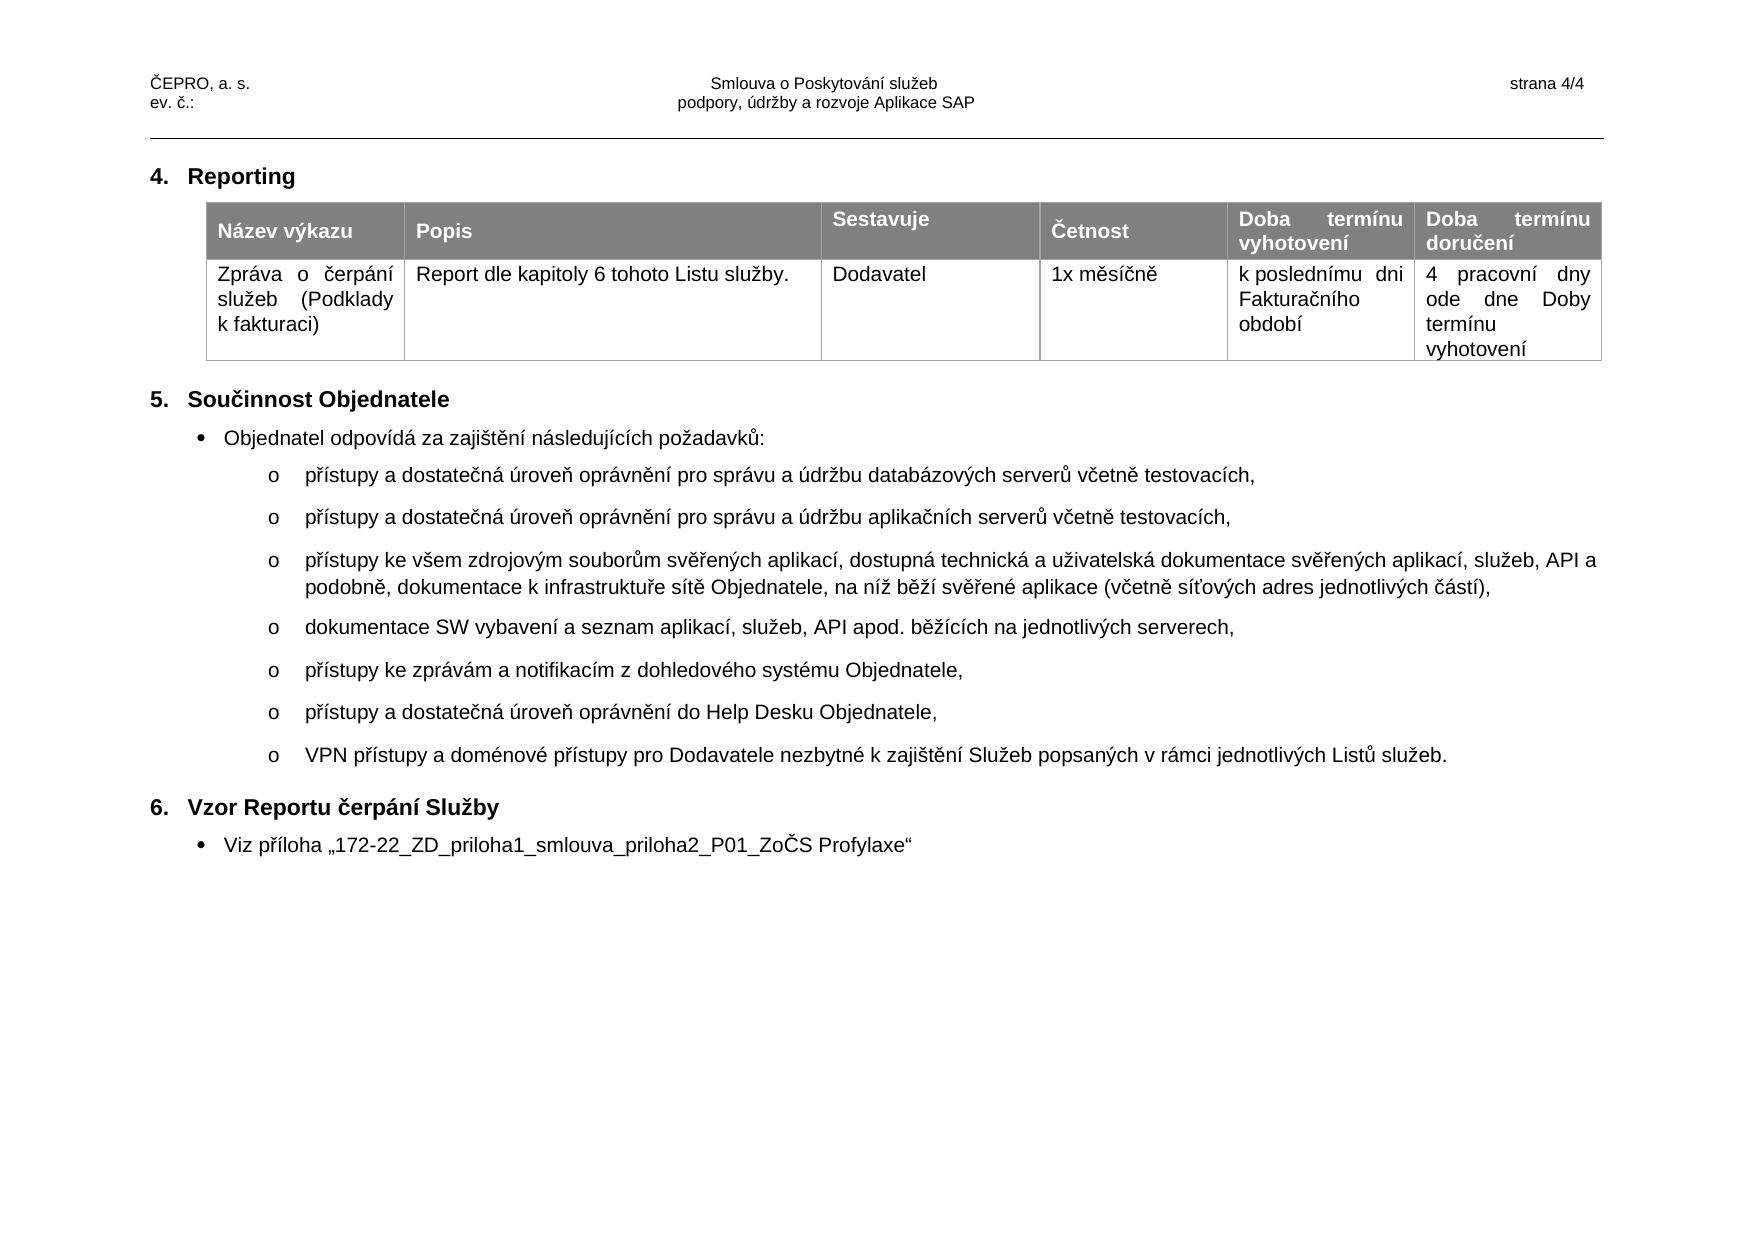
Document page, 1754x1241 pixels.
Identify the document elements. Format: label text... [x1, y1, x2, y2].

table_header Doba termínu doručení [1415, 203, 1601, 259]
table_header Četnost [1041, 203, 1227, 259]
list Objednatel odpovídá za zajištění následujících požadavků: [197, 425, 1604, 450]
list přístupy a dostatečná úroveň oprávnění do Help Desku Objednatele, [267, 700, 1604, 726]
table_cell 4 pracovní dny ode dne Doby termínu vyhotovení [1415, 260, 1601, 360]
list přístupy ke zprávám a notifikacím z dohledového systému Objednatele, [267, 658, 1604, 683]
list Viz příloha „172-22_ZD_priloha1_smlouva_priloha2_P01_ZoČS Profylaxe“ [197, 832, 1604, 857]
list přístupy a dostatečná úroveň oprávnění pro správu a údržbu databázových serverů včetně testovacích, [267, 463, 1604, 488]
table_header Název výkazu [207, 203, 404, 259]
table_cell Dodavatel [822, 260, 1039, 360]
table_cell 1x měsíčně [1041, 260, 1227, 360]
list přístupy a dostatečná úroveň oprávnění pro správu a údržbu aplikačních serverů včetně testovacích, [267, 505, 1604, 531]
table_header Popis [405, 203, 821, 259]
list dokumentace SW vybavení a seznam aplikací, služeb, API apod. běžících na jednotlivých serverech, [267, 615, 1604, 641]
list Vzor Reportu čerpání Služby [150, 793, 1604, 820]
table_header Doba termínu vyhotovení [1228, 203, 1414, 259]
table_header Sestavuje [822, 203, 1039, 259]
table_cell Zpráva o čerpání služeb (Podklady k fakturaci) [207, 260, 404, 360]
table_cell k poslednímu dni Fakturačního období [1228, 260, 1414, 360]
table_cell Report dle kapitoly 6 tohoto Listu služby. [405, 260, 821, 360]
list Reporting [150, 163, 1604, 189]
list Součinnost Objednatele [150, 386, 1604, 413]
list přístupy ke všem zdrojovým souborům svěřených aplikací, dostupná technická a uživatelská dokumentace svěřených aplikací, služeb, API a podobně, dokumentace k infrastruktuře sítě Objednatele, na níž běží svěřené aplikace (včetně síťových adres jednotlivých částí), [267, 548, 1604, 598]
list VPN přístupy a doménové přístupy pro Dodavatele nezbytné k zajištění Služeb popsaných v rámci jednotlivých Listů služeb. [267, 743, 1604, 768]
